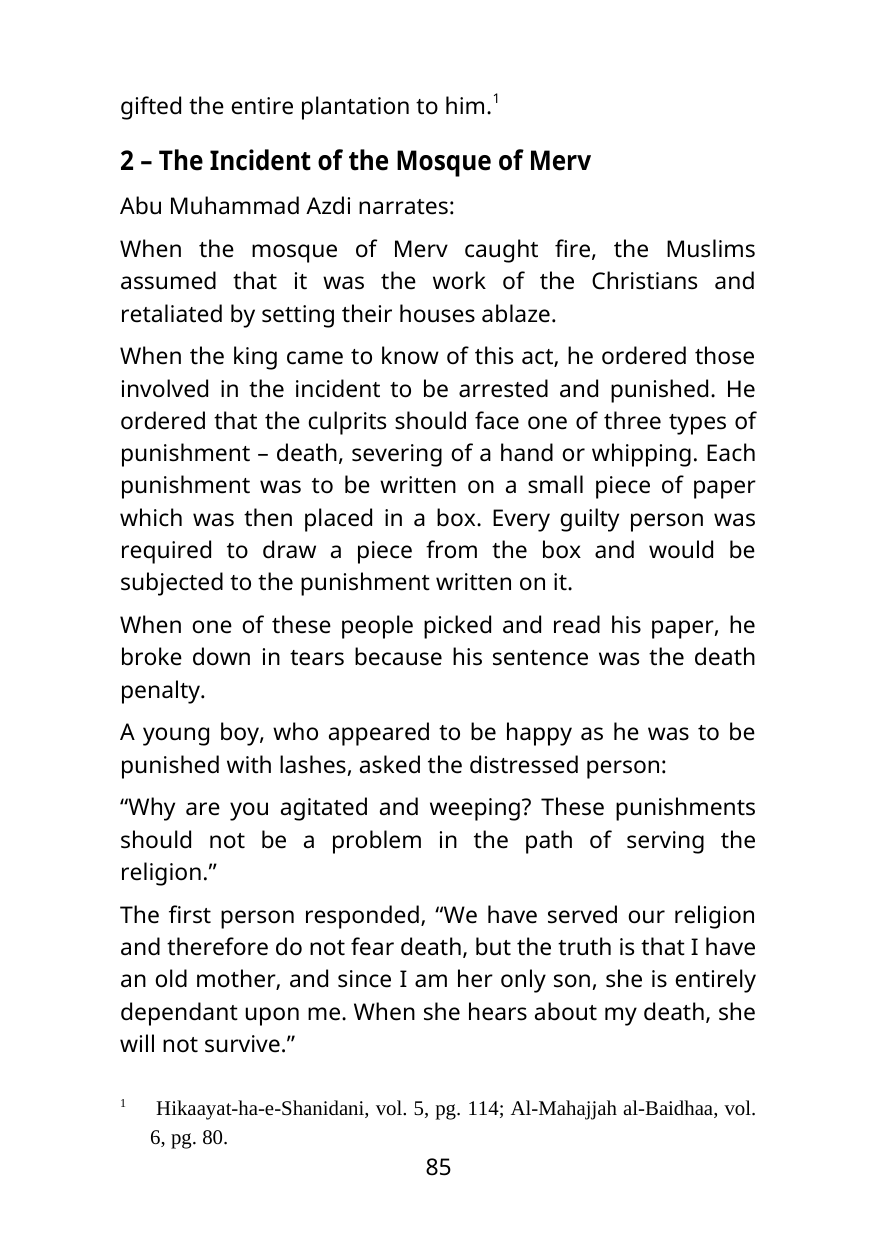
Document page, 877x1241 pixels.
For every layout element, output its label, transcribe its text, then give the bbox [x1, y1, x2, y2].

text A young boy, who appeared to be happy as he was to be punished with lashes, asked the distressed person: [120, 715, 757, 779]
text When one of these people picked and read his paper, he broke down in tears because his sentence was the death penalty. [120, 608, 757, 704]
text The first person responded, “We have served our religion and therefore do not fear death, but the truth is that I have an old mother, and since I am her only son, she is entirely dependant upon me. When she hears about my death, she will not survive.” [120, 897, 757, 1059]
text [120, 88, 757, 121]
text When the mosque of Merv caught fire, the Muslims assumed that it was the work of the Christians and retaliated by setting their houses ablaze. [120, 232, 757, 328]
text “Why are you agitated and weeping? These punishments should not be a problem in the path of serving the religion.” [120, 790, 757, 887]
text Abu Muhammad Azdi narrates: [120, 189, 757, 221]
subtitle 2 – The Incident of the Mosque of Merv [120, 142, 757, 178]
text When the king came to know of this act, he ordered those involved in the incident to be arrested and punished. He ordered that the culprits should face one of three types of punishment – death, severing of a hand or whipping. Each punishment was to be written on a small piece of paper which was then placed in a box. Every guilty person was required to draw a piece from the box and would be subjected to the punishment written on it. [120, 339, 757, 597]
